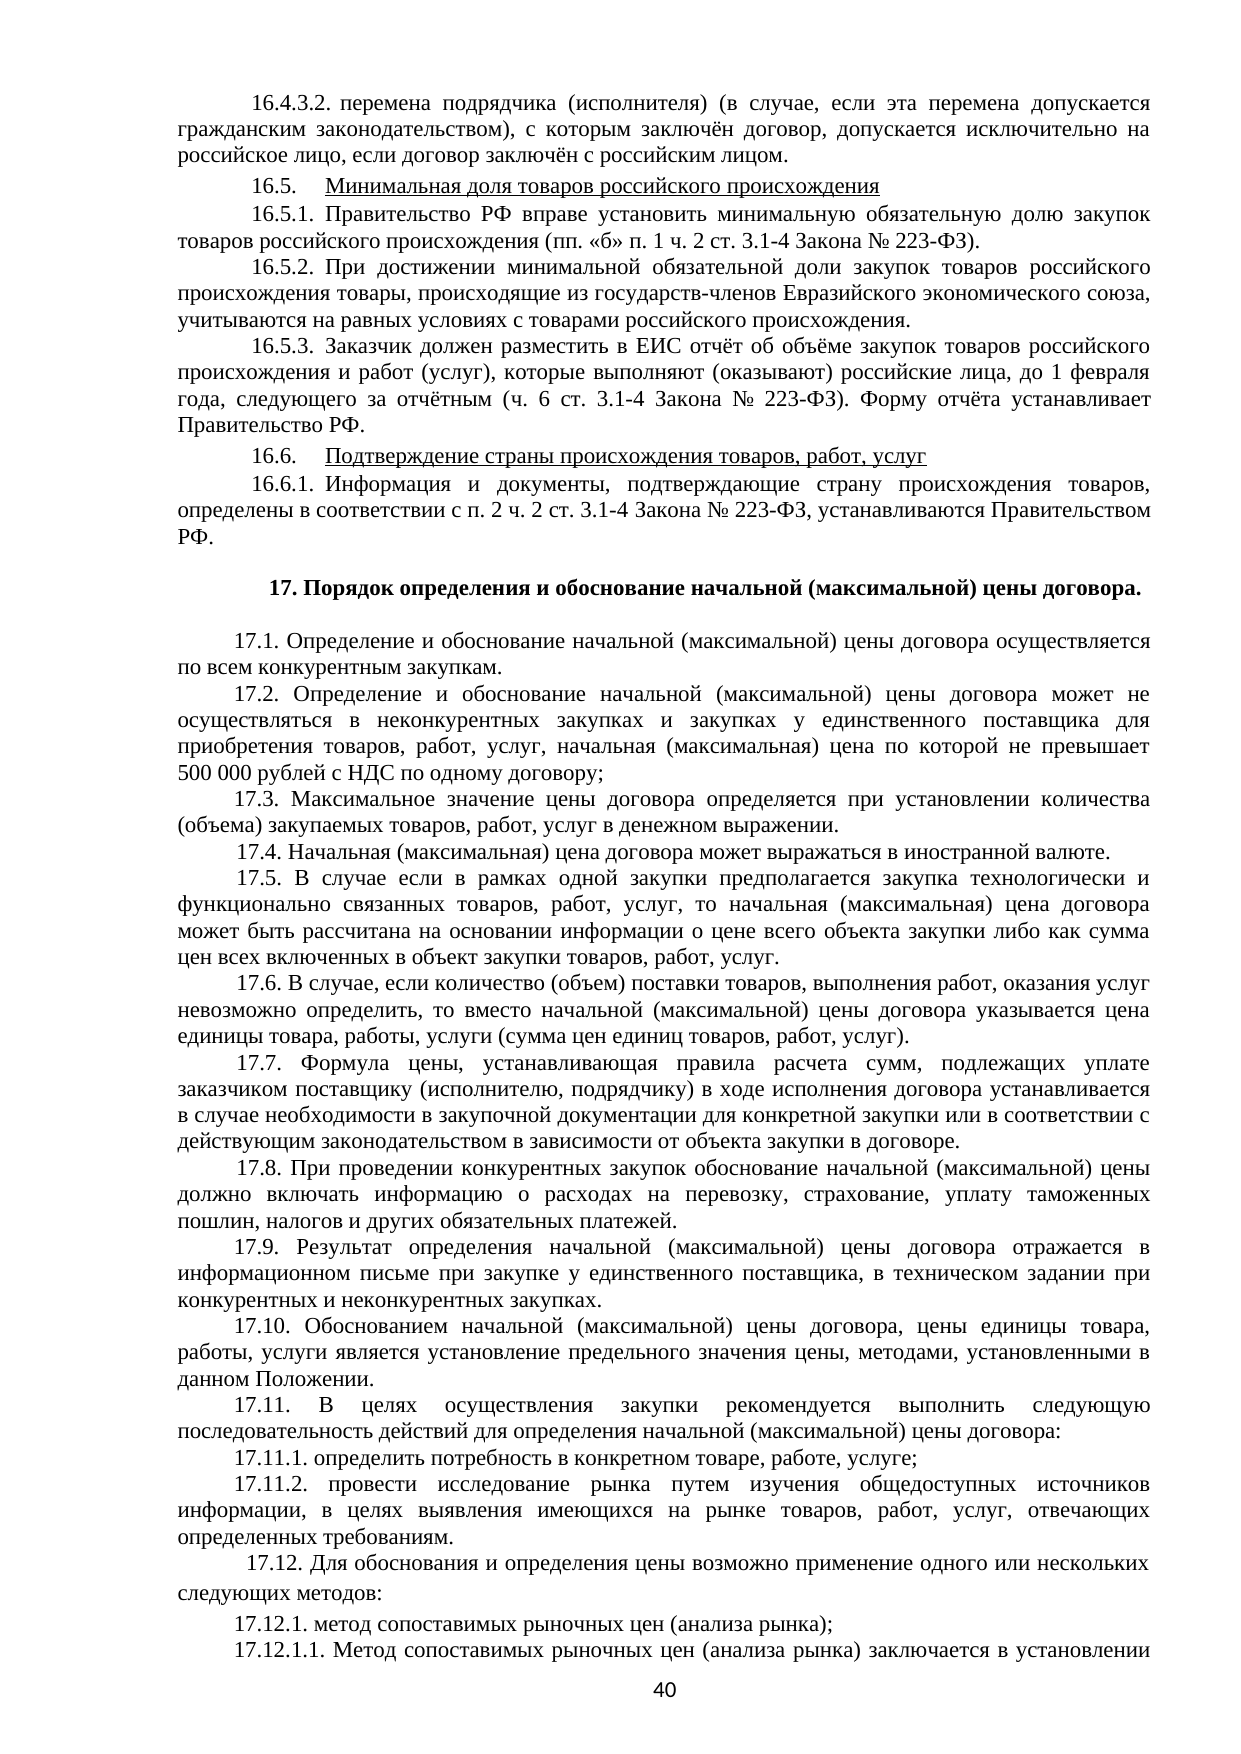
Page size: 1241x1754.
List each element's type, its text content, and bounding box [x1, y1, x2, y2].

list При достижении минимальной обязательной доли закупок товаров российского происхождения товары, происходящие из государств-членов Евразийского экономического союза, учитываются на равных условиях с товарами российского происхождения. [177, 253, 1152, 332]
text 17.11.2. провести исследование рынка путем изучения общедоступных источников информации, в целях выявления имеющихся на рынке товаров, работ, услуг, отвечающих определенных требованиям. [177, 1470, 1152, 1549]
list перемена подрядчика (исполнителя) (в случае, если эта перемена допускается гражданским законодательством), с которым заключён договор, допускается исключительно на российское лицо, если договор заключён с российским лицом. [177, 89, 1152, 168]
text 17.4. Начальная (максимальная) цена договора может выражаться в иностранной валюте. [177, 838, 1152, 864]
list Информация и документы, подтверждающие страну происхождения товаров, определены в соответствии с п. 2 ч. 2 ст. 3.1-4 Закона № 223-ФЗ, устанавливаются Правительством РФ. [177, 470, 1152, 549]
list 17.8. При проведении конкурентных закупок обоснование начальной (максимальной) цены должно включать информацию о расходах на перевозку, страхование, уплату таможенных пошлин, налогов и других обязательных платежей. [177, 1154, 1152, 1233]
text 17.11.1. определить потребность в конкретном товаре, работе, услуге; [177, 1444, 1152, 1470]
subtitle Подтверждение страны происхождения товаров, работ, услуг [177, 442, 1152, 468]
text 17. Порядок определения и обоснование начальной (максимальной) цены договора. [177, 574, 1152, 601]
subtitle Минимальная доля товаров российского происхождения [177, 172, 1152, 198]
text 17.3. Максимальное значение цены договора определяется при установлении количества (объема) закупаемых товаров, работ, услуг в денежном выражении. [177, 785, 1152, 838]
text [177, 1636, 1152, 1662]
text 17.1. Определение и обоснование начальной (максимальной) цены договора осуществляется по всем конкурентным закупкам. [177, 627, 1152, 679]
text 17.11. В целях осуществления закупки рекомендуется выполнить следующую последовательность действий для определения начальной (максимальной) цены договора: [177, 1391, 1152, 1444]
text 17.12. Для обоснования и определения цены возможно применение одного или нескольких следующих методов: [177, 1549, 1152, 1606]
list 17.6. В случае, если количество (объем) поставки товаров, выполнения работ, оказания услуг невозможно определить, то вместо начальной (максимальной) цены договора указывается цена единицы товара, работы, услуги (сумма цен единиц товаров, работ, услуг). [177, 969, 1152, 1048]
text 17.12.1. метод сопоставимых рыночных цен (анализа рынка); [177, 1610, 1152, 1636]
text 17.5. В случае если в рамках одной закупки предполагается закупка технологически и функционально связанных товаров, работ, услуг, то начальная (максимальная) цена договора может быть рассчитана на основании информации о цене всего объекта закупки либо как сумма цен всех включенных в объект закупки товаров, работ, услуг. [177, 864, 1152, 969]
list Заказчик должен разместить в ЕИС отчёт об объёме закупок товаров российского происхождения и работ (услуг), которые выполняют (оказывают) российские лица, до 1 февраля года, следующего за отчётным (ч. 6 ст. 3.1-4 Закона № 223-ФЗ). Форму отчёта устанавливает Правительство РФ. [177, 332, 1152, 437]
text 17.2. Определение и обоснование начальной (максимальной) цены договора может не осуществляться в неконкурентных закупках и закупках у единственного поставщика для приобретения товаров, работ, услуг, начальная (максимальная) цена по которой не превышает 500 000 рублей с НДС по одному договору; [177, 679, 1152, 785]
text 17.9. Результат определения начальной (максимальной) цены договора отражается в информационном письме при закупке у единственного поставщика, в техническом задании при конкурентных и неконкурентных закупках. [177, 1233, 1152, 1312]
list Правительство РФ вправе установить минимальную обязательную долю закупок товаров российского происхождения (пп. «б» п. 1 ч. 2 ст. 3.1-4 Закона № 223-ФЗ). [177, 200, 1152, 253]
list 17.7. Формула цены, устанавливающая правила расчета сумм, подлежащих уплате заказчиком поставщику (исполнителю, подрядчику) в ходе исполнения договора устанавливается в случае необходимости в закупочной документации для конкретной закупки или в соответствии с действующим законодательством в зависимости от объекта закупки в договоре. [177, 1048, 1152, 1154]
text 17.10. Обоснованием начальной (максимальной) цены договора, цены единицы товара, работы, услуги является установление предельного значения цены, методами, установленными в данном Положении. [177, 1312, 1152, 1391]
